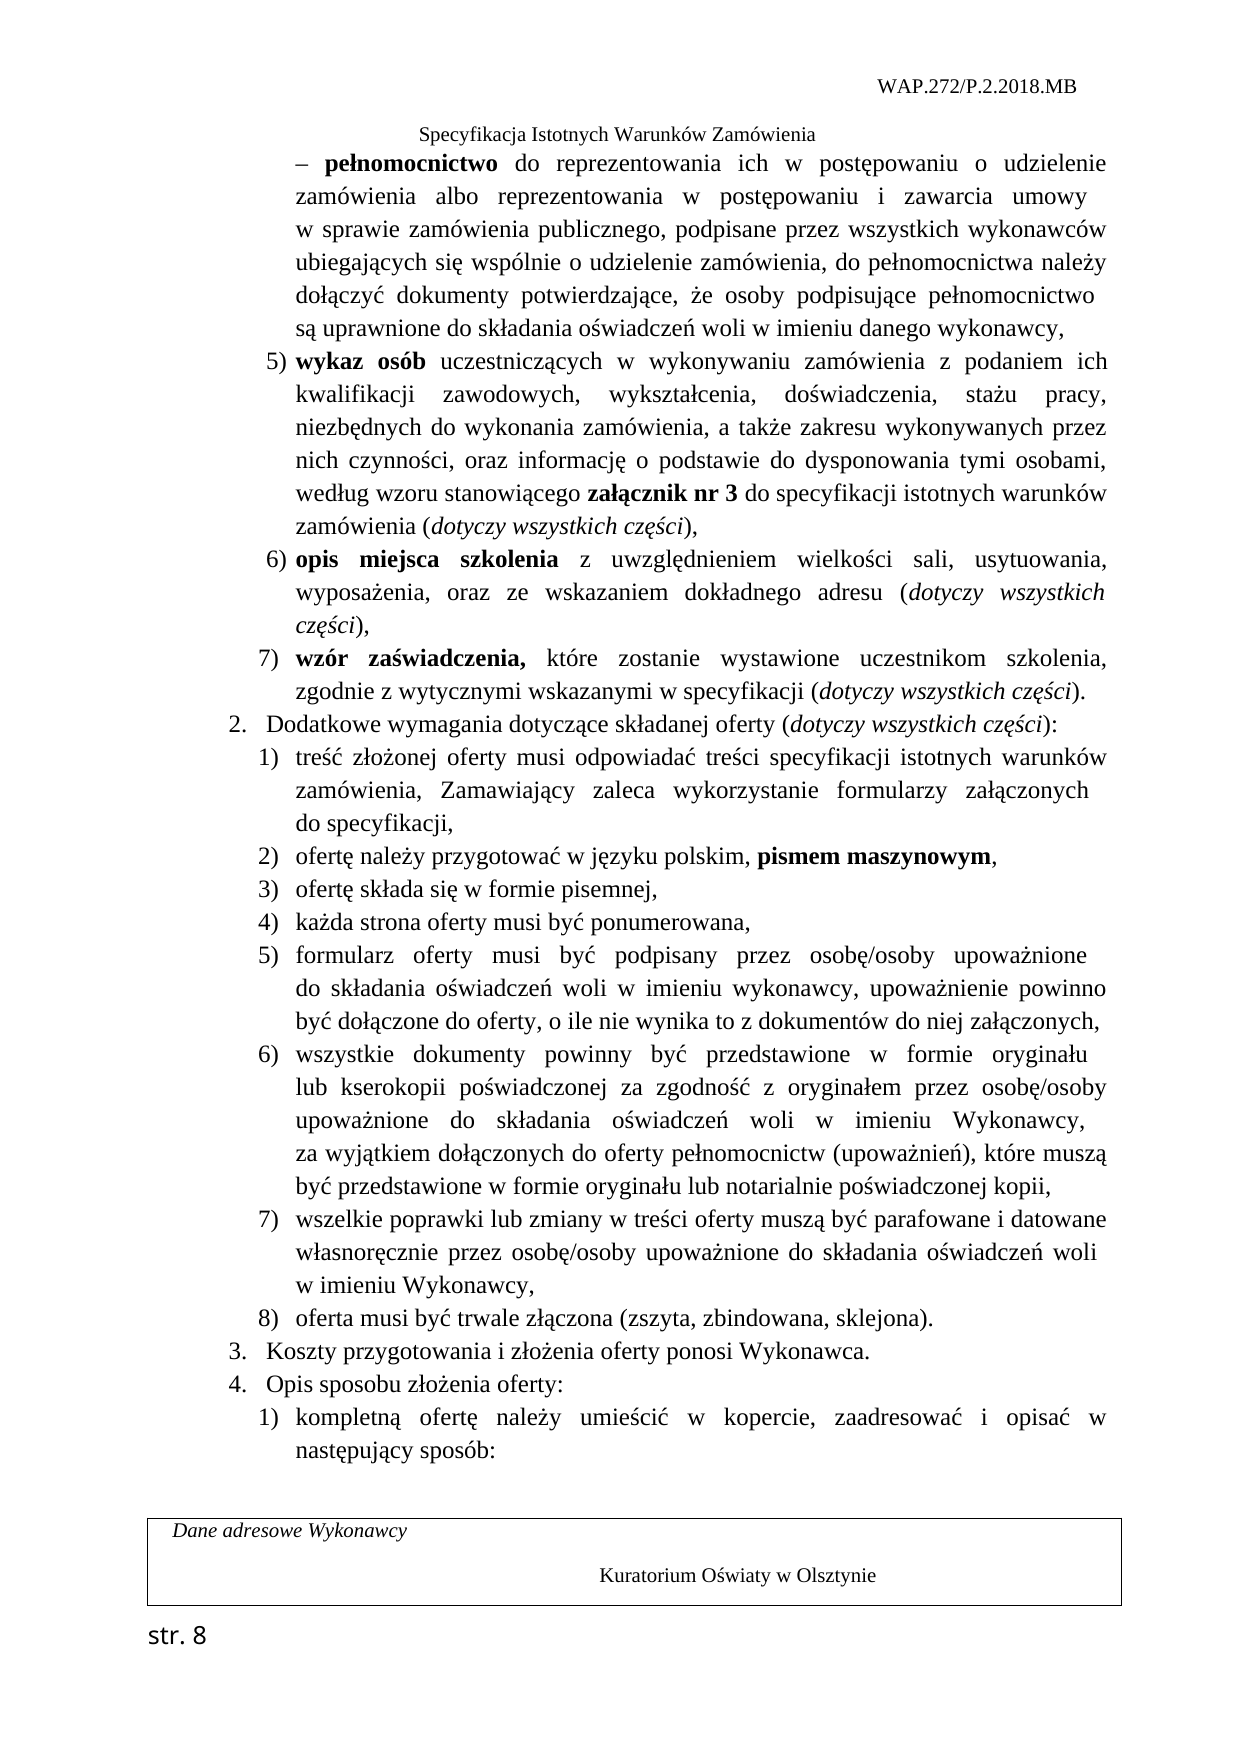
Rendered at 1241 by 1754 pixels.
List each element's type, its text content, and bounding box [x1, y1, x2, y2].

list wszystkie dokumenty powinny być przedstawione w formie oryginału lub kserokopii poświadczonej za zgodność z oryginałem przez osobę/osoby upoważnione do składania oświadczeń woli w imieniu Wykonawcy, za wyjątkiem dołączonych do oferty pełnomocnictw (upoważnień), które muszą być przedstawione w formie oryginału lub notarialnie poświadczonej kopii, [258, 1039, 1107, 1200]
list ofertę należy przygotować w języku polskim, pismem maszynowym, [258, 841, 1107, 870]
list Opis sposobu złożenia oferty: [228, 1369, 1107, 1398]
list ofertę składa się w formie pisemnej, [258, 874, 1107, 903]
list każda strona oferty musi być ponumerowana, [258, 907, 1107, 936]
list Dodatkowe wymagania dotyczące składanej oferty (dotyczy wszystkich części): [228, 709, 1107, 738]
table_header [148, 1519, 1121, 1605]
list wykaz osób uczestniczących w wykonywaniu zamówienia z podaniem ich kwalifikacji zawodowych, wykształcenia, doświadczenia, stażu pracy, niezbędnych do wykonania zamówienia, a także zakresu wykonywanych przez nich czynności, oraz informację o podstawie do dysponowania tymi osobami, według wzoru stanowiącego załącznik nr 3 do specyfikacji istotnych warunków zamówienia (dotyczy wszystkich części), [266, 346, 1107, 540]
list oferta musi być trwale złączona (zszyta, zbindowana, sklejona). [258, 1303, 1107, 1332]
list wzór zaświadczenia, które zostanie wystawione uczestnikom szkolenia, zgodnie z wytycznymi wskazanymi w specyfikacji (dotyczy wszystkich części). [258, 643, 1107, 705]
list kompletną ofertę należy umieścić w kopercie, zaadresować i opisać w następujący sposób: [258, 1402, 1107, 1464]
list treść złożonej oferty musi odpowiadać treści specyfikacji istotnych warunków zamówienia, Zamawiający zaleca wykorzystanie formularzy załączonych do specyfikacji, [258, 742, 1107, 837]
list formularz oferty musi być podpisany przez osobę/osoby upoważnione do składania oświadczeń woli w imieniu wykonawcy, upoważnienie powinno być dołączone do oferty, o ile nie wynika to z dokumentów do niej załączonych, [258, 940, 1107, 1035]
list Koszty przygotowania i złożenia oferty ponosi Wykonawca. [228, 1336, 1107, 1365]
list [266, 148, 1107, 342]
list wszelkie poprawki lub zmiany w treści oferty muszą być parafowane i datowane własnoręcznie przez osobę/osoby upoważnione do składania oświadczeń woli w imieniu Wykonawcy, [258, 1204, 1107, 1299]
list opis miejsca szkolenia z uwzględnieniem wielkości sali, usytuowania, wyposażenia, oraz ze wskazaniem dokładnego adresu (dotyczy wszystkich części), [266, 544, 1107, 639]
